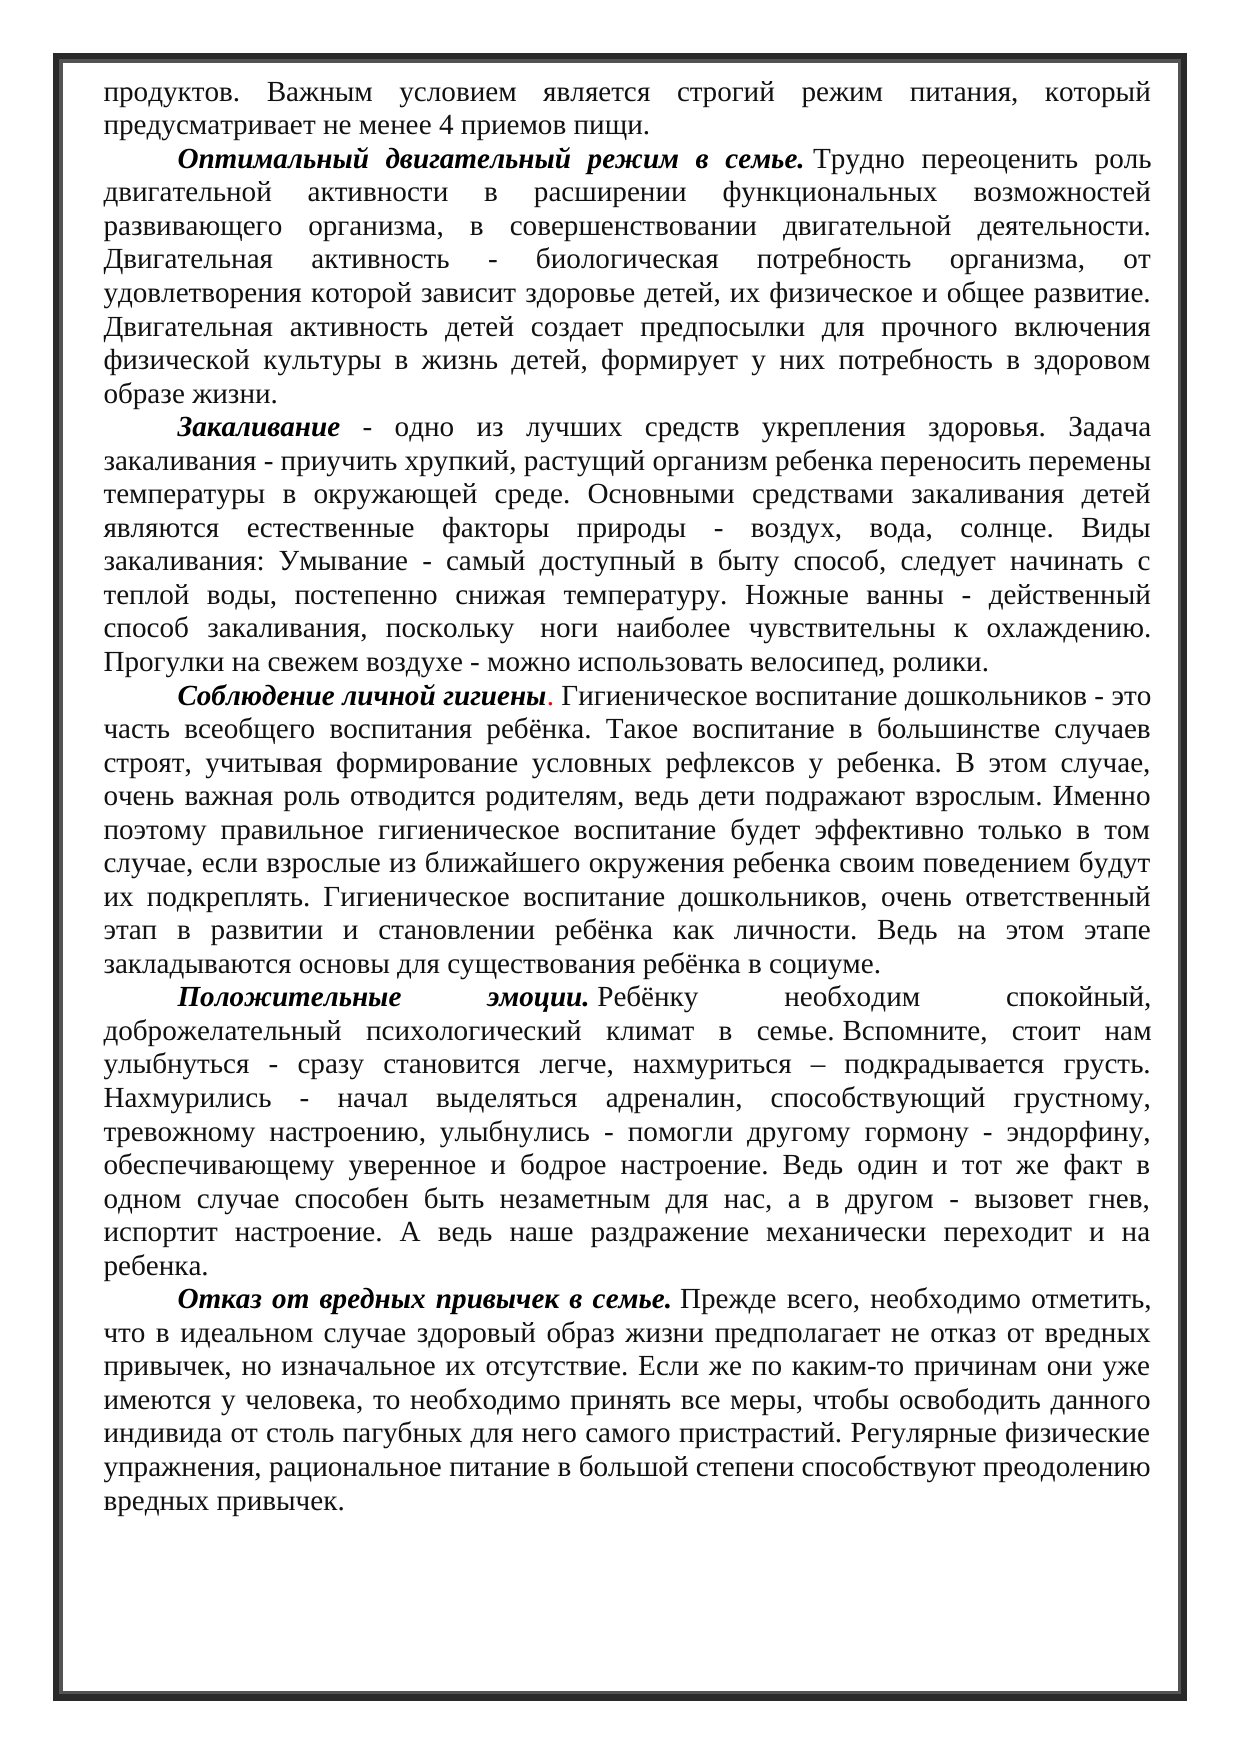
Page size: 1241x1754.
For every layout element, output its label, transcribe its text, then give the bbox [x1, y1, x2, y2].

text Отказ от вредных привычек в семье. Прежде всего, необходимо отметить, что в идеальном случае здоровый образ жизни предполагает не отказ от вредных привычек, но изначальное их отсутствие. Если же по каким-то причинам они уже имеются у человека, то необходимо принять все меры, чтобы освободить данного индивида от столь пагубных для него самого пристрастий. Регулярные физические упражнения, рациональное питание в большой степени способствуют преодолению вредных привычек. [103, 1281, 1152, 1516]
text Закаливание - одно из лучших средств укрепления здоровья. Задача закаливания - приучить хрупкий, растущий организм ребенка переносить перемены температуры в окружающей среде. Основными средствами закаливания детей являются естественные факторы природы - воздух, вода, солнце. Виды закаливания: Умывание - самый доступный в быту способ, следует начинать с теплой воды, постепенно снижая температуру. Ножные ванны - действенный способ закаливания, поскольку ноги наиболее чувствительны к охлаждению. Прогулки на свежем воздухе - можно использовать велосипед, ролики. [103, 409, 1152, 678]
text Соблюдение личной гигиены. Гигиеническое воспитание дошкольников - это часть всеобщего воспитания ребёнка. Такое воспитание в большинстве случаев строят, учитывая формирование условных рефлексов у ребенка. В этом случае, очень важная роль отводится родителям, ведь дети подражают взрослым. Именно поэтому правильное гигиеническое воспитание будет эффективно только в том случае, если взрослые из ближайшего окружения ребенка своим поведением будут их подкреплять. Гигиеническое воспитание дошкольников, очень ответственный этап в развитии и становлении ребёнка как личности. Ведь на этом этапе закладываются основы для существования ребёнка в социуме. [103, 678, 1152, 979]
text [103, 74, 1152, 141]
text Оптимальный двигательный режим в семье. Трудно переоценить роль двигательной активности в расширении функциональных возможностей развивающего организма, в совершенствовании двигательной деятельности. Двигательная активность - биологическая потребность организма, от удовлетворения которой зависит здоровье детей, их физическое и общее развитие. Двигательная активность детей создает предпосылки для прочного включения физической культуры в жизнь детей, формирует у них потребность в здоровом образе жизни. [103, 141, 1152, 409]
text Положительные эмоции. Ребёнку необходим спокойный, доброжелательный психологический климат в семье. Вспомните, стоит нам улыбнуться - сразу становится легче, нахмуриться – подкрадывается грусть. Нахмурились - начал выделяться адреналин, способствующий грустному, тревожному настроению, улыбнулись - помогли другому гормону - эндорфину, обеспечивающему уверенное и бодрое настроение. Ведь один и тот же факт в одном случае способен быть незаметным для нас, а в другом - вызовет гнев, испортит настроение. А ведь наше раздражение механически переходит и на ребенка. [103, 979, 1152, 1281]
